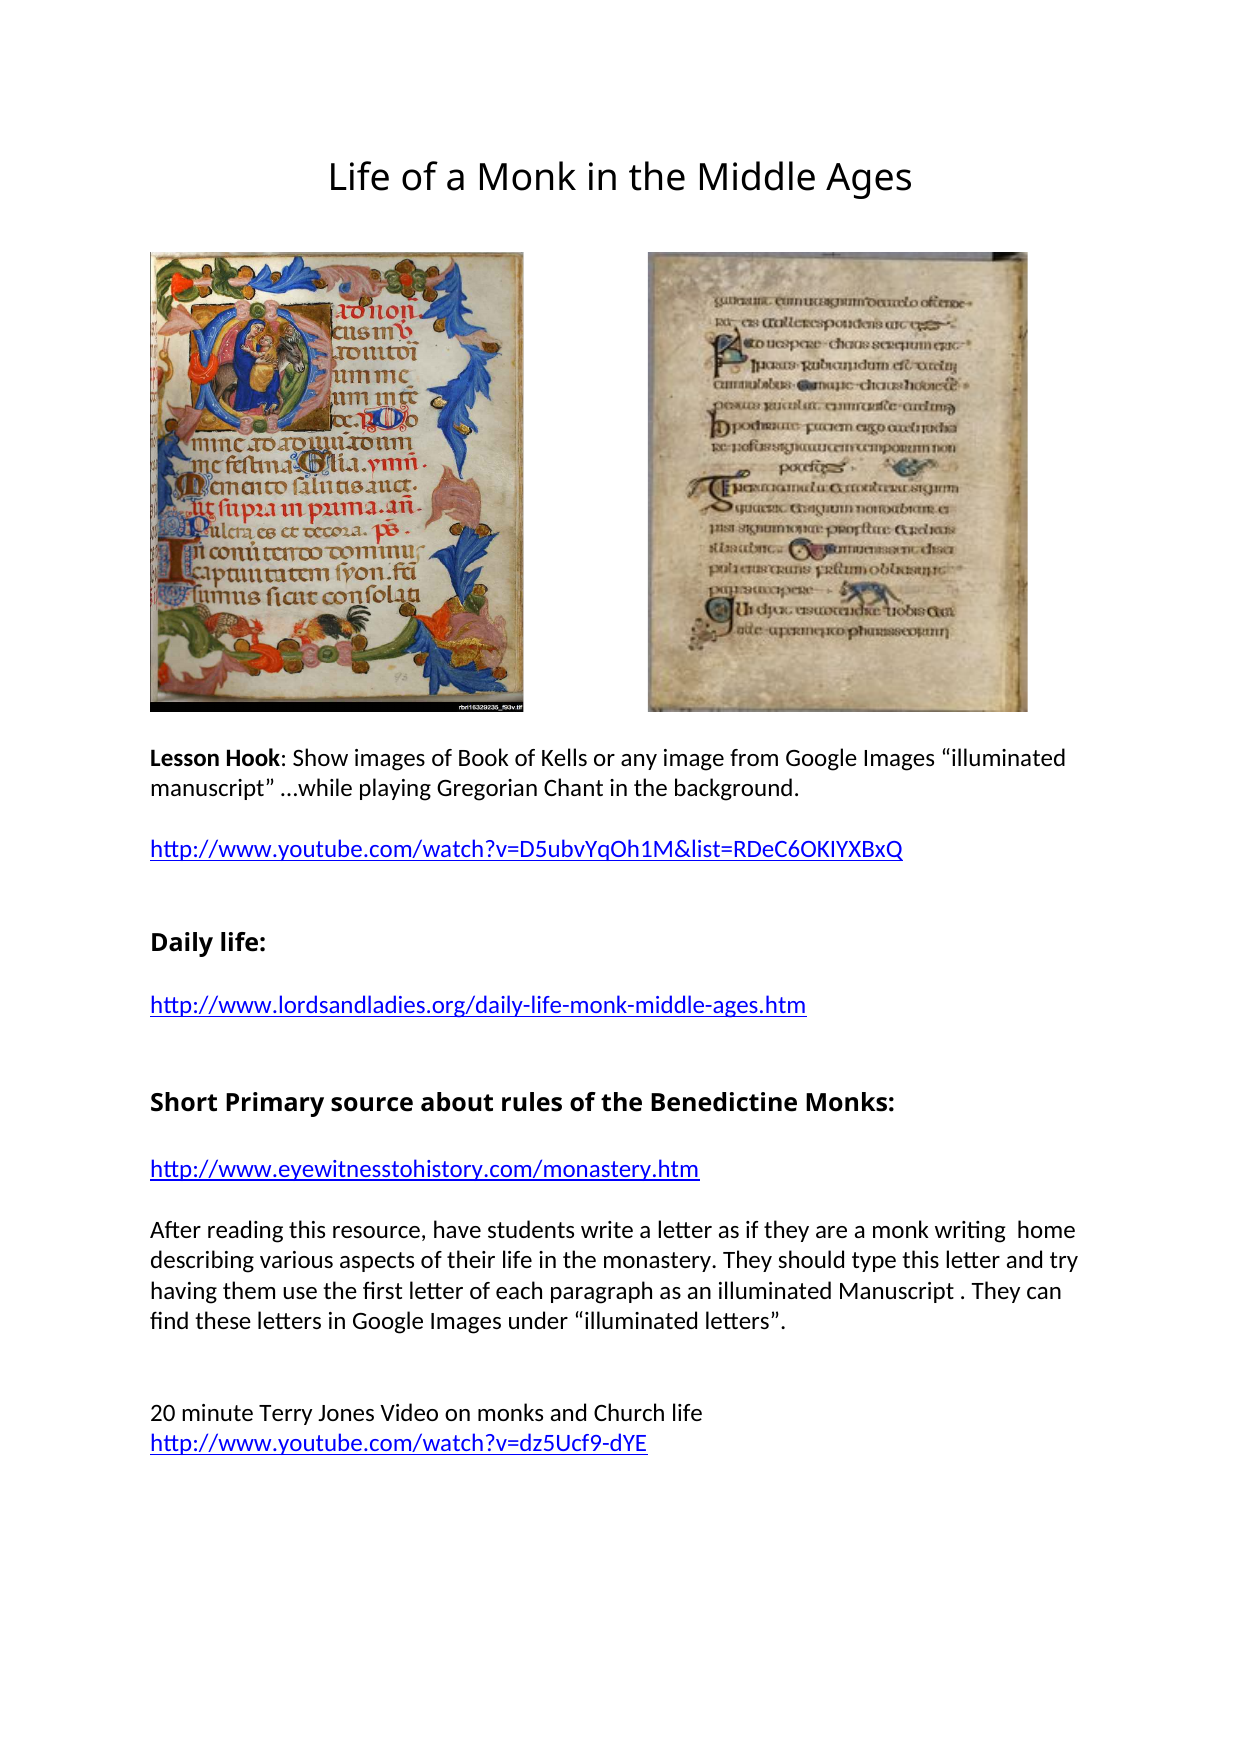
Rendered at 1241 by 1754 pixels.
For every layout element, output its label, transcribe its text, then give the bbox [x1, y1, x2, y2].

text After reading this resource, have students write a letter as if they are a monk writing home describing various aspects of their life in the monastery. They should type this letter and try having them use the first letter of each paragraph as an illuminated Manuscript . They can find these letters in Google Images under “illuminated letters”. [150, 1214, 1090, 1336]
text Life of a Monk in the Middle Ages [150, 150, 1090, 201]
text http://www.eyewitnesstohistory.com/monastery.htm [150, 1153, 1090, 1183]
text http://www.youtube.com/watch?v=dz5Ucf9-dYE [150, 1428, 1090, 1458]
picture [150, 252, 524, 712]
text Daily life: [150, 925, 1090, 959]
text http://www.lordsandladies.org/daily-life-monk-middle-ages.htm [150, 990, 1090, 1020]
text Lesson Hook: Show images of Book of Kells or any image from Google Images “illuminated manuscript” …while playing Gregorian Chant in the background. [150, 742, 1090, 803]
picture [647, 252, 1028, 712]
text Short Primary source about rules of the Benedictine Monks: [150, 1085, 1090, 1119]
text 20 minute Terry Jones Video on monks and Church life [150, 1397, 1090, 1428]
text http://www.youtube.com/watch?v=D5ubvYqOh1M&list=RDeC6OKIYXBxQ [150, 833, 1090, 864]
